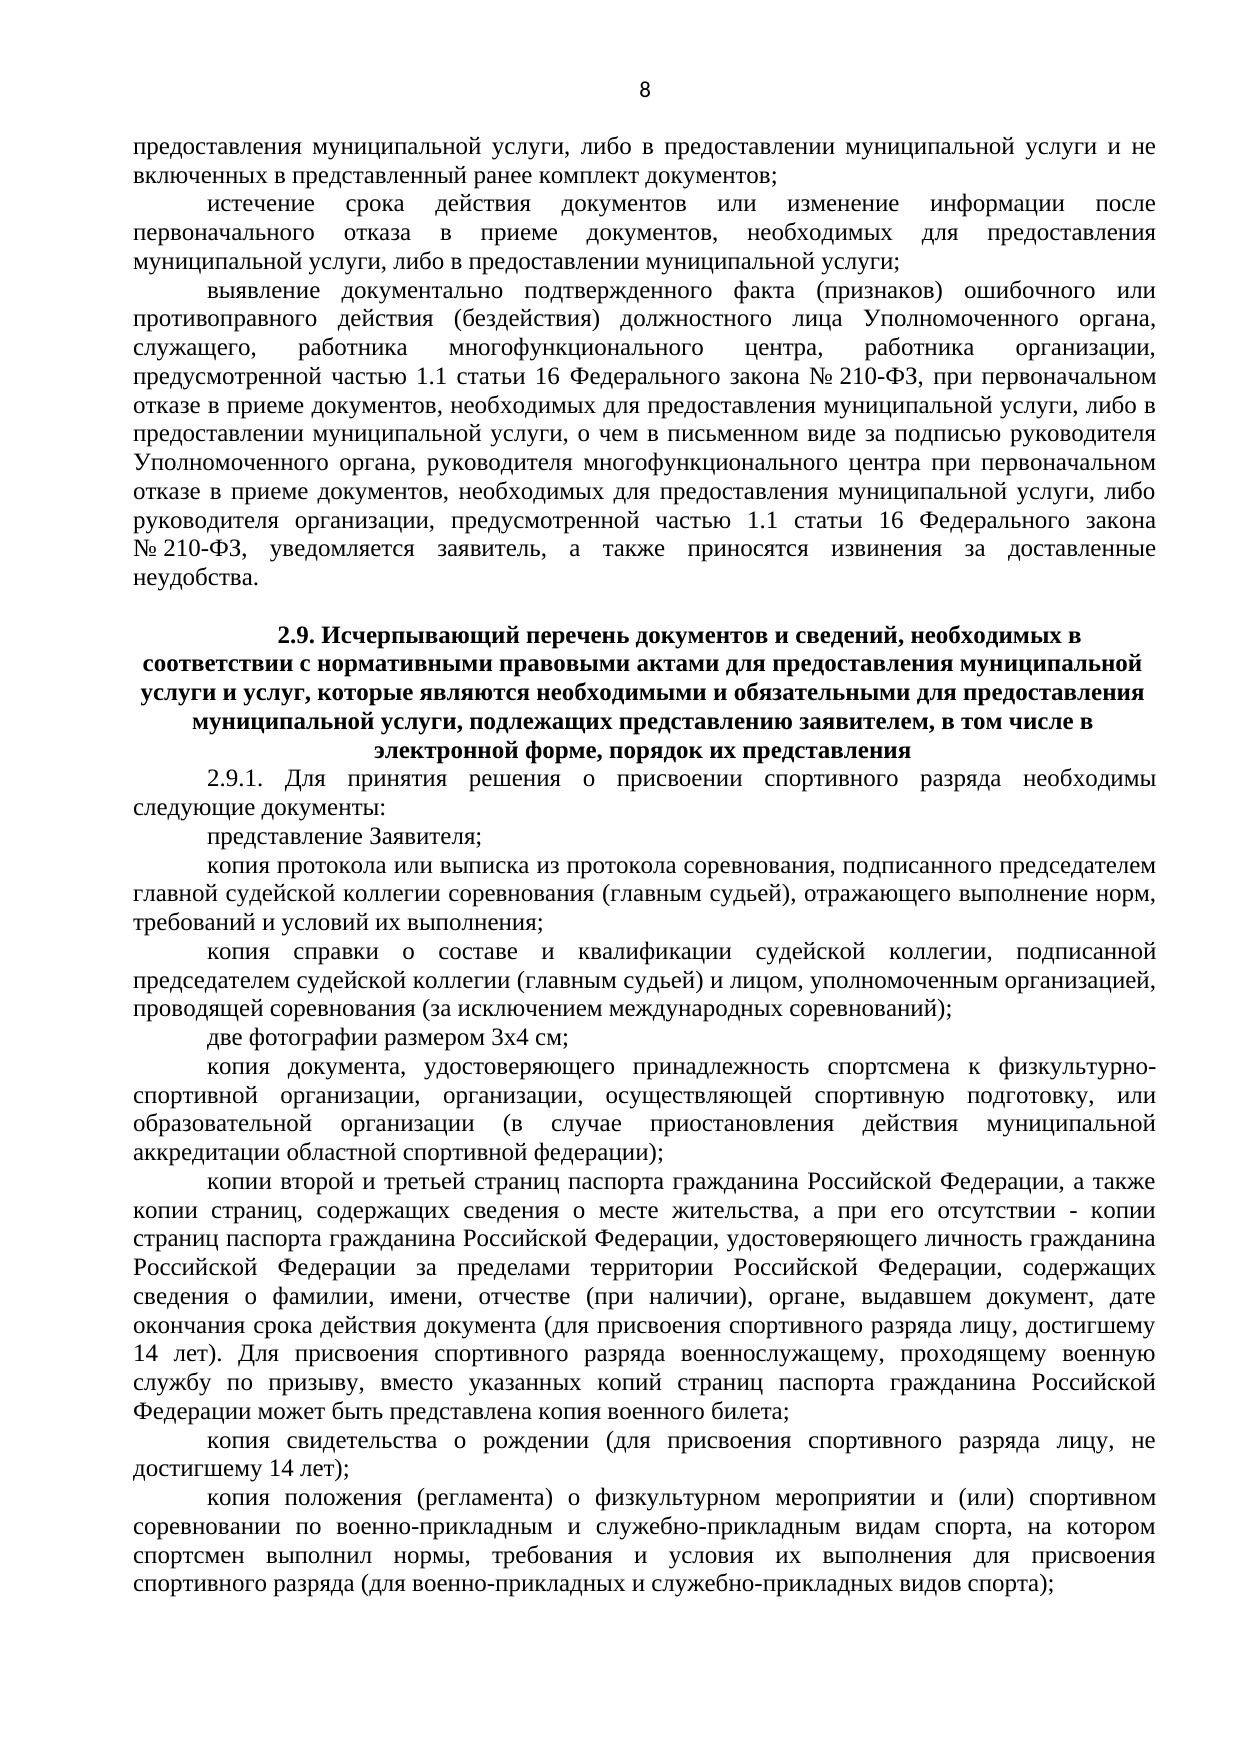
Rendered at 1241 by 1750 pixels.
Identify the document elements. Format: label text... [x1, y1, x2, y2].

text две фотографии размером 3х4 см; [133, 1022, 1157, 1051]
text копии второй и третьей страниц паспорта гражданина Российской Федерации, а также копии страниц, содержащих сведения о месте жительства, а при его отсутствии - копии страниц паспорта гражданина Российской Федерации, удостоверяющего личность гражданина Российской Федерации за пределами территории Российской Федерации, содержащих сведения о фамилии, имени, отчестве (при наличии), органе, выдавшем документ, дате окончания срока действия документа (для присвоения спортивного разряда лицу, достигшему 14 лет). Для присвоения спортивного разряда военнослужащему, проходящему военную службу по призыву, вместо указанных копий страниц паспорта гражданина Российской Федерации может быть представлена копия военного билета; [133, 1166, 1157, 1425]
text копия документа, удостоверяющего принадлежность спортсмена к физкультурно-спортивной организации, организации, осуществляющей спортивную подготовку, или образовательной организации (в случае приостановления действия муниципальной аккредитации областной спортивной федерации); [133, 1051, 1157, 1166]
text копия положения (регламента) о физкультурном мероприятии и (или) спортивном соревновании по военно-прикладным и служебно-прикладным видам спорта, на котором спортсмен выполнил нормы, требования и условия их выполнения для присвоения спортивного разряда (для военно-прикладных и служебно-прикладных видов спорта); [133, 1482, 1157, 1597]
text копия справки о составе и квалификации судейской коллегии, подписанной председателем судейской коллегии (главным судьей) и лицом, уполномоченным организацией, проводящей соревнования (за исключением международных соревнований); [133, 936, 1157, 1022]
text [133, 131, 1157, 188]
text копия протокола или выписка из протокола соревнования, подписанного председателем главной судейской коллегии соревнования (главным судьей), отражающего выполнение норм, требований и условий их выполнения; [133, 850, 1157, 936]
subtitle 2.9. Исчерпывающий перечень документов и сведений, необходимых в соответствии с нормативными правовыми актами для предоставления муниципальной услуги и услуг, которые являются необходимыми и обязательными для предоставления муниципальной услуги, подлежащих представлению заявителем, в том числе в электронной форме, порядок их представления [133, 620, 1152, 763]
text выявление документально подтвержденного факта (признаков) ошибочного или противоправного действия (бездействия) должностного лица Уполномоченного органа, служащего, работника многофункционального центра, работника организации, предусмотренной частью 1.1 статьи 16 Федерального закона № 210-ФЗ, при первоначальном отказе в приеме документов, необходимых для предоставления муниципальной услуги, либо в предоставлении муниципальной услуги, о чем в письменном виде за подписью руководителя Уполномоченного органа, руководителя многофункционального центра при первоначальном отказе в приеме документов, необходимых для предоставления муниципальной услуги, либо руководителя организации, предусмотренной частью 1.1 статьи 16 Федерального закона № 210-ФЗ, уведомляется заявитель, а также приносятся извинения за доставленные неудобства. [133, 275, 1157, 591]
text представление Заявителя; [133, 821, 1157, 850]
text копия свидетельства о рождении (для присвоения спортивного разряда лицу, не достигшему 14 лет); [133, 1425, 1157, 1482]
text истечение срока действия документов или изменение информации после первоначального отказа в приеме документов, необходимых для предоставления муниципальной услуги, либо в предоставлении муниципальной услуги; [133, 188, 1157, 275]
text 2.9.1. Для принятия решения о присвоении спортивного разряда необходимы следующие документы: [133, 763, 1157, 821]
